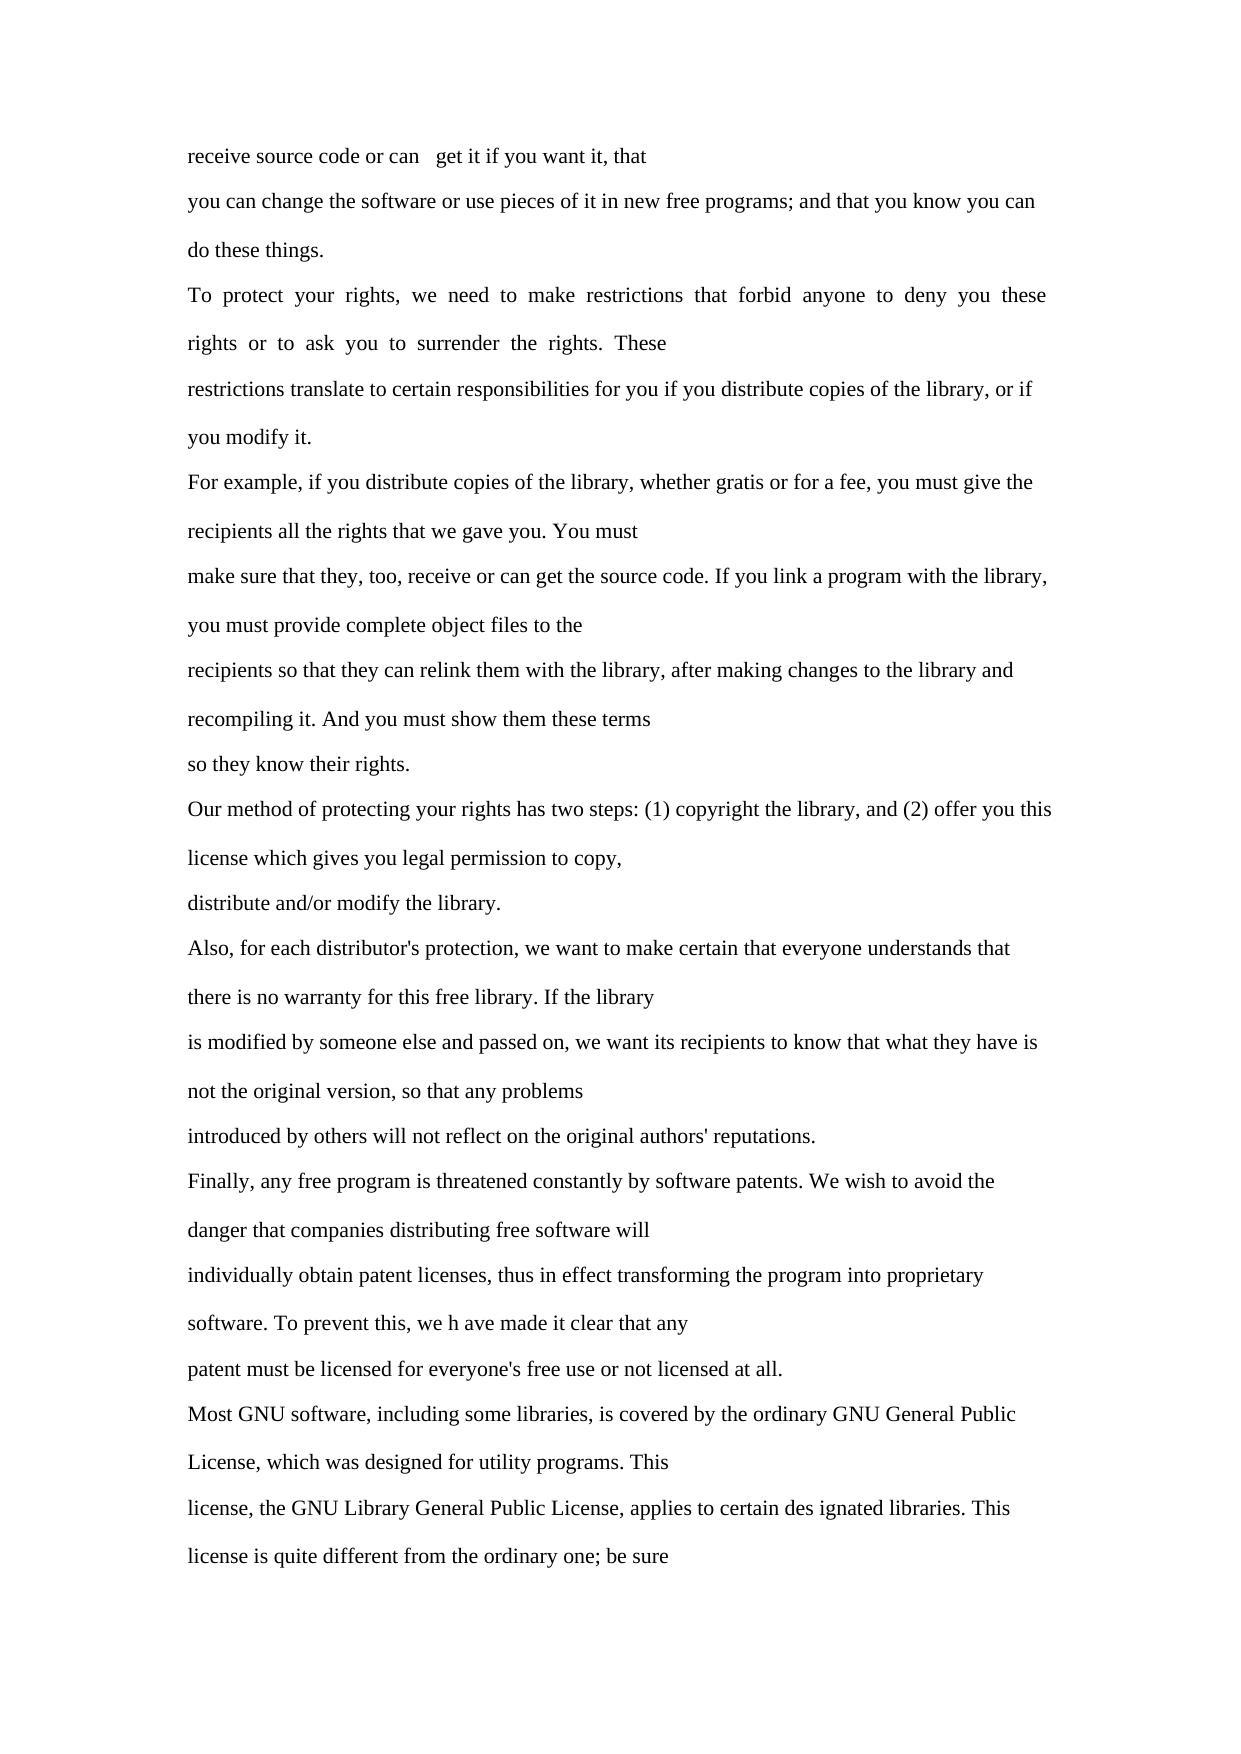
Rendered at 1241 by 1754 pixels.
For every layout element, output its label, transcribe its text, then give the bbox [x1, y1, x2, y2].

text license, the GNU Library General Public License, applies to certain des ignated libraries. This license is quite different from the ordinary one; be sure [187, 1491, 1053, 1572]
text is modified by someone else and passed on, we want its recipients to know that what they have is not the original version, so that any problems [187, 1025, 1053, 1106]
text Finally, any free program is threatened constantly by software patents. We wish to avoid the danger that companies distributing free software will [187, 1164, 1053, 1245]
text Most GNU software, including some libraries, is covered by the ordinary GNU General Public License, which was designed for utility programs. This [187, 1397, 1053, 1478]
text individually obtain patent licenses, thus in effect transforming the program into proprietary software. To prevent this, we h ave made it clear that any [187, 1258, 1053, 1339]
text For example, if you distribute copies of the library, whether gratis or for a fee, you must give the recipients all the rights that we gave you. You must [187, 466, 1053, 547]
text Our method of protecting your rights has two steps: (1) copyright the library, and (2) offer you this license which gives you legal permission to copy, [187, 792, 1053, 874]
text so they know their rights. [187, 747, 1053, 780]
text make sure that they, too, receive or can get the source code. If you link a program with the library, you must provide complete object files to the [187, 559, 1053, 641]
text patent must be licensed for everyone's free use or not licensed at all. [187, 1352, 1053, 1384]
text distribute and/or modify the library. [187, 886, 1053, 919]
text introduced by others will not reflect on the original authors' reputations. [187, 1119, 1053, 1152]
text recipients so that they can relink them with the library, after making changes to the library and recompiling it. And you must show them these terms [187, 653, 1053, 735]
text restrictions translate to certain responsibilities for you if you distribute copies of the library, or if you modify it. [187, 372, 1053, 453]
text Also, for each distributor's protection, we want to make certain that everyone understands that there is no warranty for this free library. If the library [187, 931, 1053, 1013]
text you can change the software or use pieces of it in new free programs; and that you know you can do these things. [187, 184, 1053, 265]
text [187, 139, 1053, 172]
text To protect your rights, we need to make restrictions that forbid anyone to deny you these rights or to ask you to surrender the rights. These [187, 278, 1053, 359]
